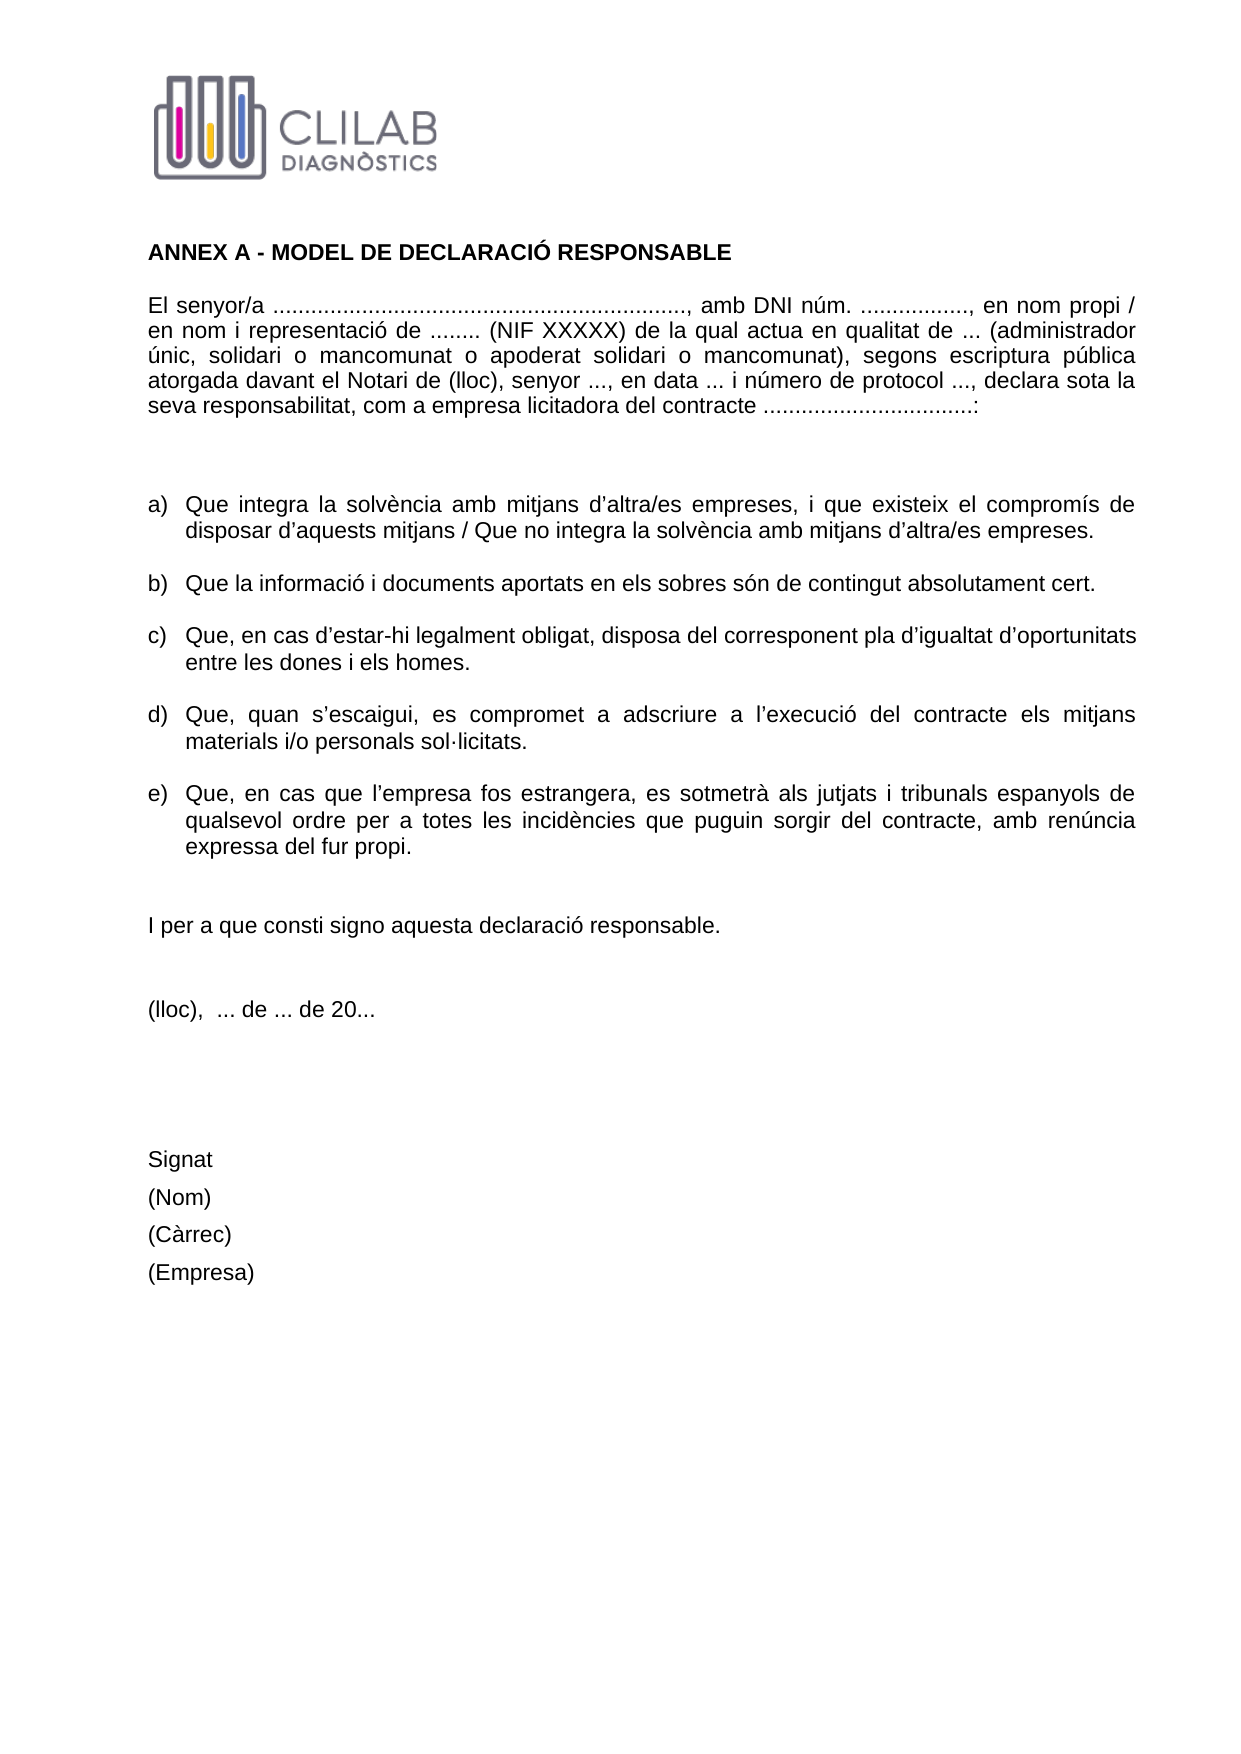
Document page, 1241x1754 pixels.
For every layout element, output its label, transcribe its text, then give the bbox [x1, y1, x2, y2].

text Signat [148, 1148, 1137, 1173]
subtitle El senyor/a ................................................................., amb DNI núm. ................., en nom propi / en nom i representació de ........ (NIF XXXXX) de la qual actua en qualitat de ... (administrador únic, solidari o mancomunat o apoderat solidari o mancomunat), segons escriptura pública atorgada davant el Notari de (lloc), senyor ..., en data ... i número de protocol ..., declara sota la seva responsabilitat, com a empresa licitadora del contracte .................................: [148, 294, 1137, 419]
subtitle ANNEX A - MODEL DE DECLARACIÓ RESPONSABLE [148, 238, 1137, 265]
list Que, en cas d’estar-hi legalment obligat, disposa del corresponent pla d’igualtat d’oportunitats entre les dones i els homes. [148, 622, 1137, 675]
text I per a que consti signo aquesta declaració responsable. [148, 912, 1137, 938]
text (Empresa) [148, 1260, 1137, 1285]
text (Càrrec) [148, 1223, 1137, 1248]
list Que la informació i documents aportats en els sobres són de contingut absolutament cert. [148, 569, 1137, 596]
list Que, quan s’escaigui, es compromet a adscriure a l’execució del contracte els mitjans materials i/o personals sol·licitats. [148, 701, 1137, 754]
list Que, en cas que l’empresa fos estrangera, es sotmetrà als jutjats i tribunals espanyols de qualsevol ordre per a totes les incidències que puguin sorgir del contracte, amb renúncia expressa del fur propi. [148, 780, 1137, 859]
text (lloc), ... de ... de 20... [148, 998, 1137, 1023]
text (Nom) [148, 1185, 1137, 1210]
picture [154, 75, 437, 180]
list Que integra la solvència amb mitjans d’altra/es empreses, i que existeix el compromís de disposar d’aquests mitjans / Que no integra la solvència amb mitjans d’altra/es empreses. [148, 491, 1137, 543]
